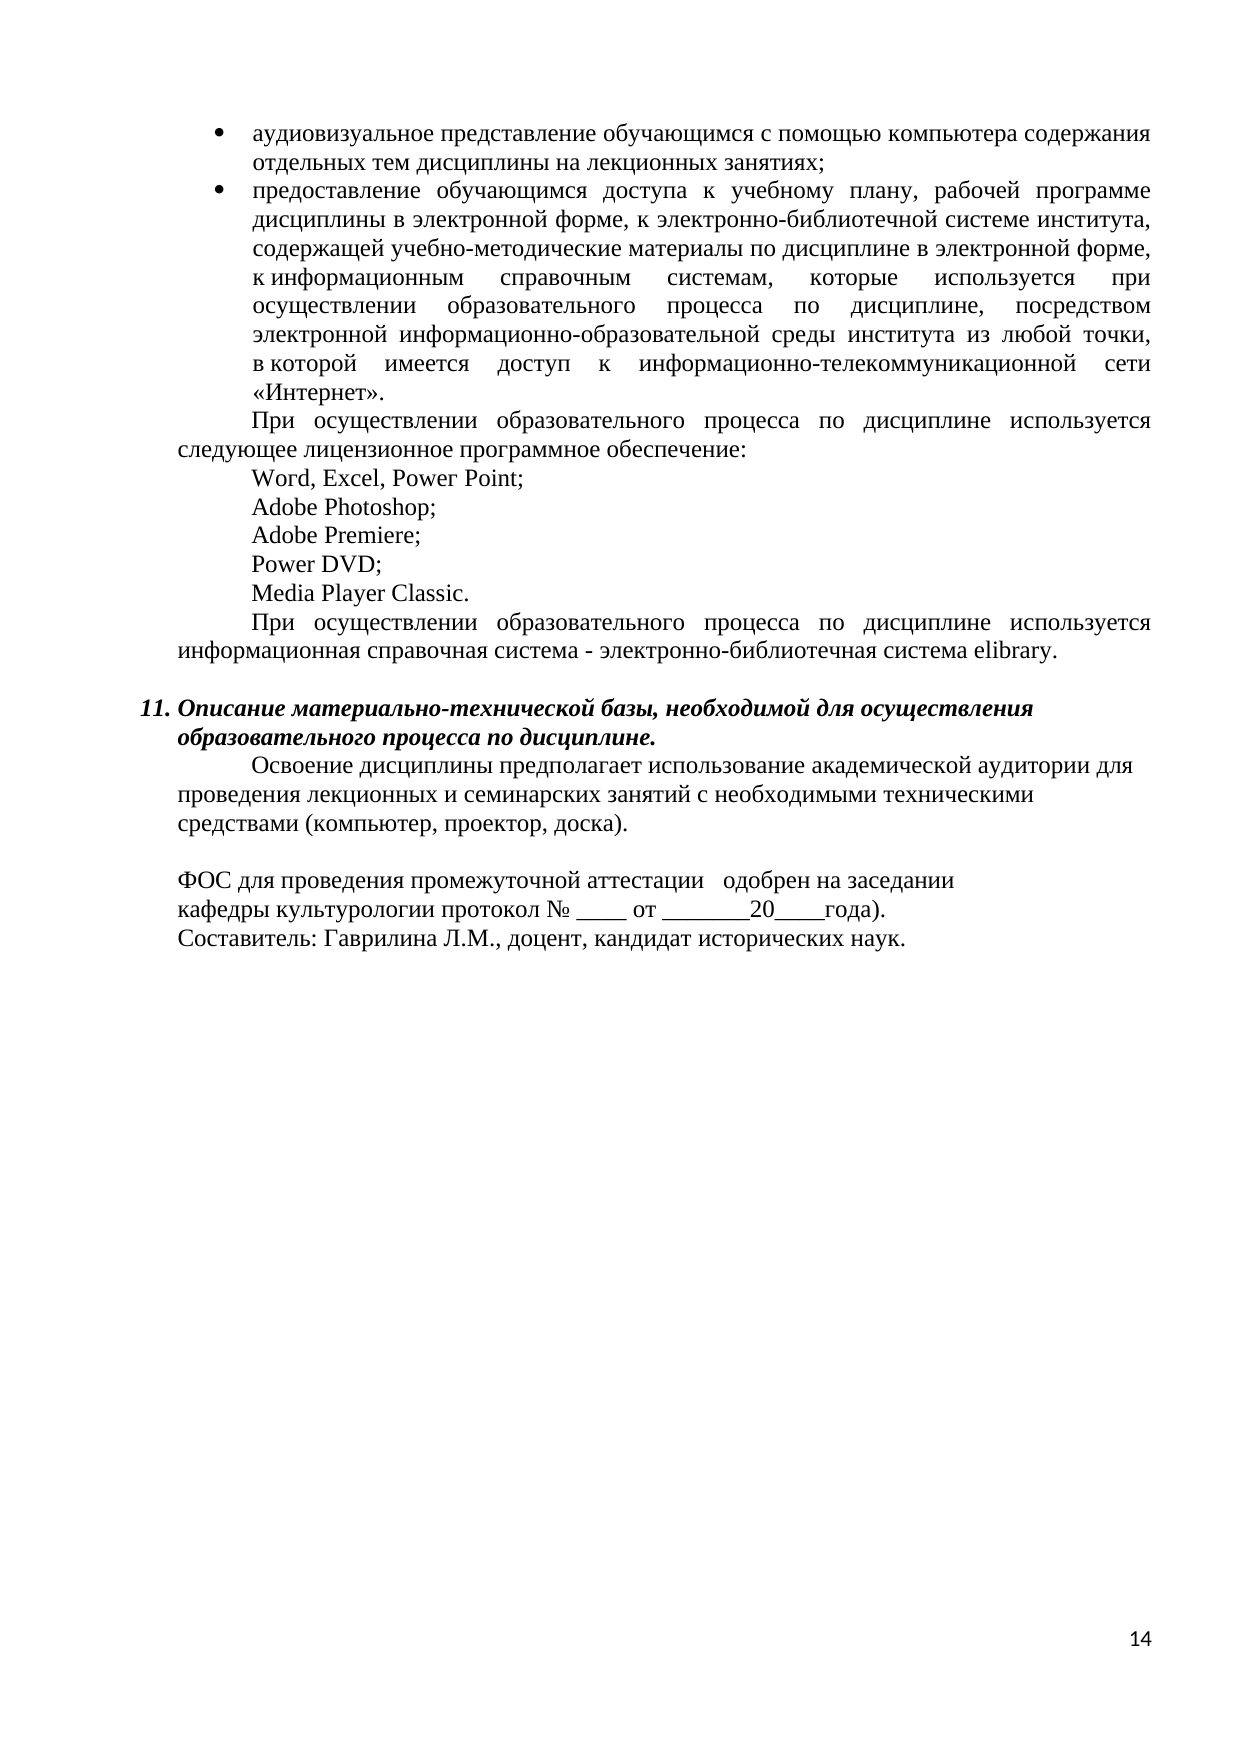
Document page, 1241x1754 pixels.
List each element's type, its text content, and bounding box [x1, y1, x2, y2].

list аудиовизуальное представление обучающимся с помощью компьютера содержания отдельных тем дисциплины на лекционных занятиях; [215, 118, 1152, 176]
text кафедры культурологии протокол № ____ от _______20____года). [177, 894, 1152, 923]
text Wогd, Ехсеl, Powег Роint; [177, 463, 1152, 492]
text Освоение дисциплины предполагает использование академической аудитории для проведения лекционных и семинарских занятий с необходимыми техническими средствами (компьютер, проектор, доска). [177, 751, 1152, 837]
text Adobe Photoshop; [177, 492, 1152, 521]
list Описание материально-технической базы, необходимой для осуществления образовательного процесса по дисциплине. [140, 693, 1152, 751]
text При осуществлении образовательного процесса по дисциплине используется информационная справочная система - электронно-библиотечная система elibrary. [177, 607, 1152, 664]
text При осуществлении образовательного процесса по дисциплине используется следующее лицензионное программное обеспечение: [177, 406, 1152, 463]
text Power DVD; [177, 549, 1152, 578]
text Adobe Premiere; [177, 521, 1152, 549]
text Media Player Classic. [177, 578, 1152, 607]
list предоставление обучающимся доступа к учебному плану, рабочей программе дисциплины в электронной форме, к электронно-библиотечной системе института, содержащей учебно-методические материалы по дисциплине в электронной форме, к информационным справочным системам, которые используется при осуществлении образовательного процесса по дисциплине, посредством электронной информационно-образовательной среды института из любой точки, в которой имеется доступ к информационно-телекоммуникационной сети «Интернет». [215, 176, 1152, 406]
text Составитель: Гаврилина Л.М., доцент, кандидат исторических наук. [177, 923, 1152, 952]
text ФОС для проведения промежуточной аттестации одобрен на заседании [177, 866, 1152, 894]
